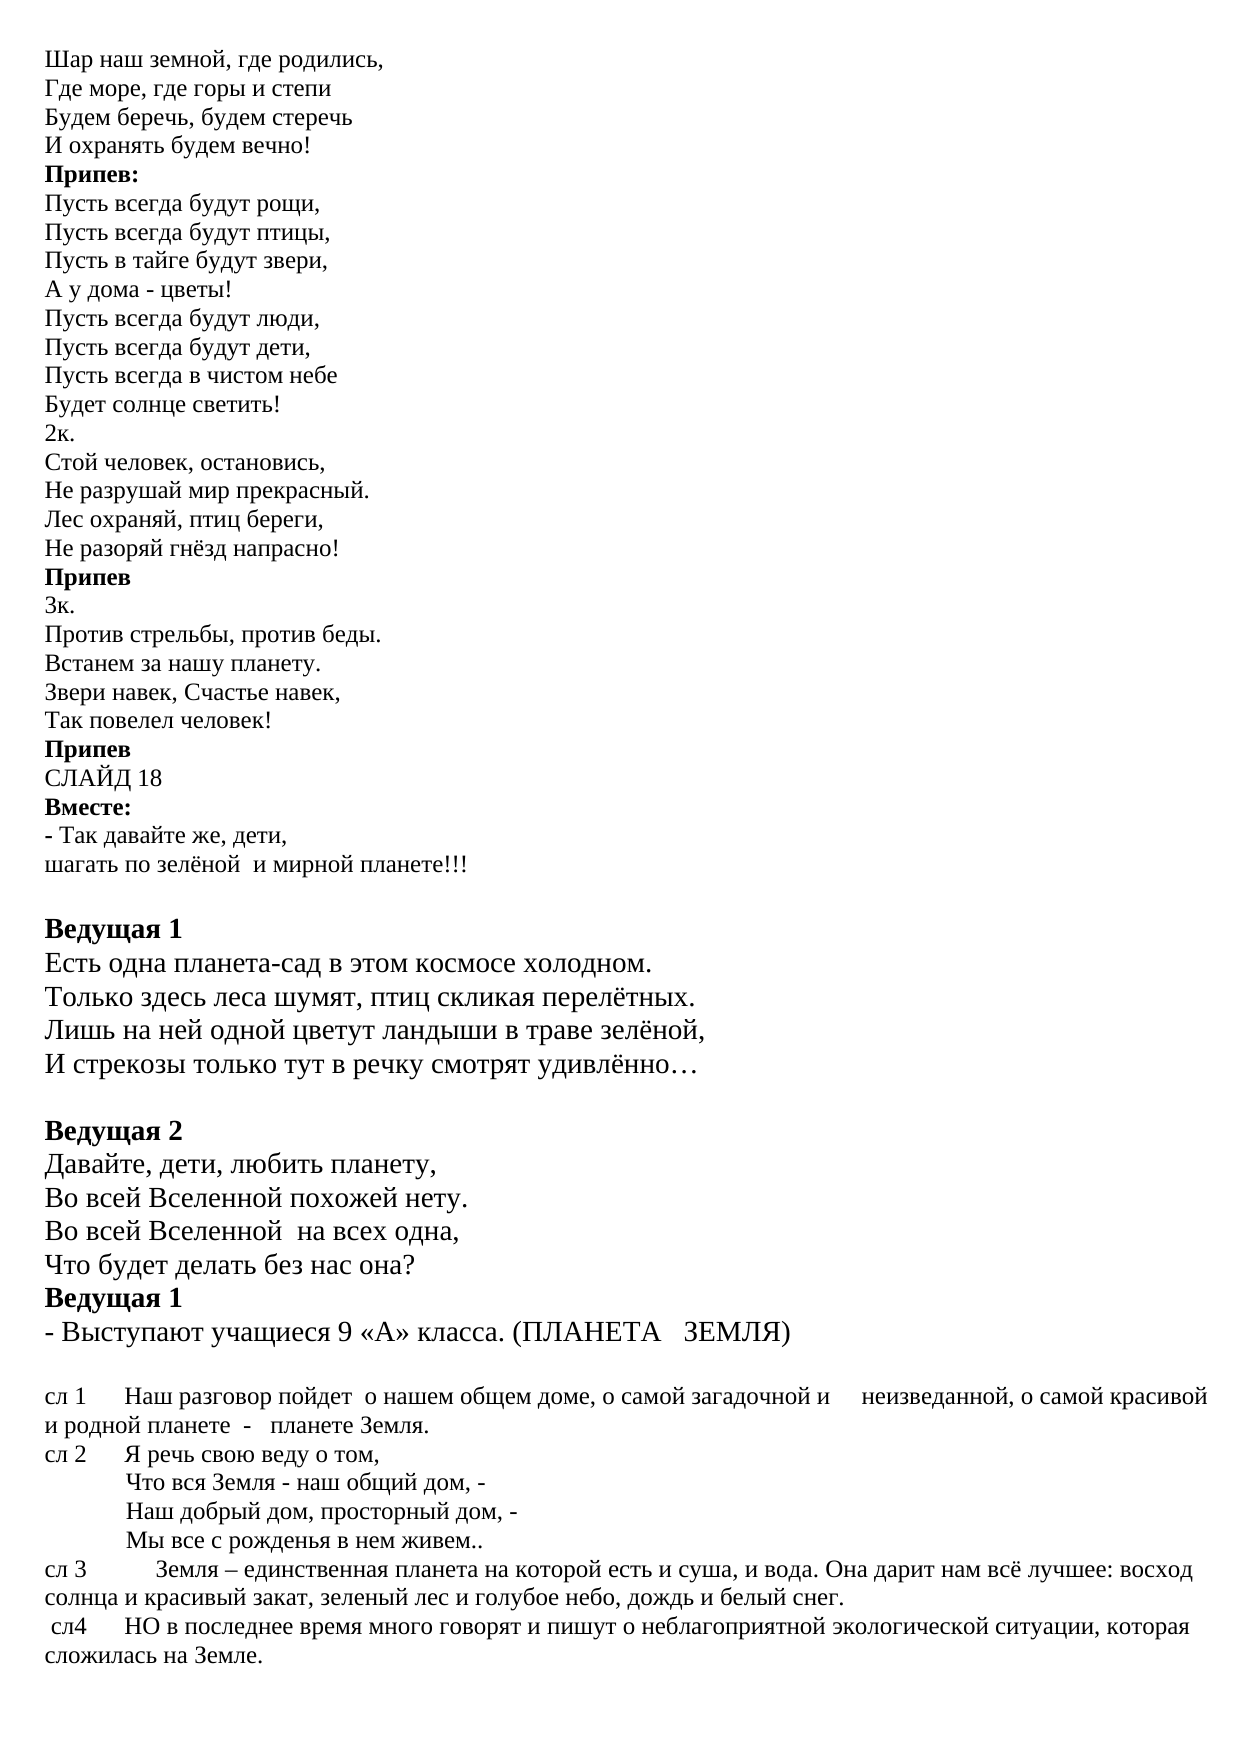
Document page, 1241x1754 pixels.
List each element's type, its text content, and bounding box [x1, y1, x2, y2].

text Ведущая 2 [44, 1113, 1211, 1146]
text сл 2 Я речь свою веду о том, Что вся Земля - наш общий дом, - Наш добрый дом, просторный дом, - Мы все с рожденья в нем живем.. [44, 1439, 1211, 1554]
text сл 1 Наш разговор пойдет о нашем общем доме, о самой загадочной и неизведанной, о самой красивой и родной планете - планете Земля. [44, 1381, 1211, 1439]
text Лишь на ней одной цветут ландыши в траве зелёной, [44, 1012, 1211, 1046]
text Только здесь леса шумят, птиц скликая перелётных. [44, 979, 1211, 1012]
text Во всей Вселенной похожей нету. [44, 1180, 1211, 1213]
text И стрекозы только тут в речку смотрят удивлённо… [44, 1046, 1211, 1079]
text Шар наш земной, где родились, Где море, где горы и степи Будем беречь, будем стеречь И охранять будем вечно! [44, 44, 1211, 159]
text шагать по зелёной и мирной планете!!! [44, 849, 1211, 878]
text сл 3 Земля – единственная планета на которой есть и суша, и вода. Она дарит нам всё лучшее: восход солнца и красивый закат, зеленый лес и голубое небо, дождь и белый снег. [44, 1554, 1211, 1611]
text Ведущая 1 [44, 1281, 1211, 1314]
text Что будет делать без нас она? [44, 1247, 1211, 1281]
text Есть одна планета-сад в этом космосе холодном. [44, 945, 1211, 979]
text - Выступают учащиеся 9 «А» класса. (ПЛАНЕТА ЗЕМЛЯ) [44, 1314, 1211, 1348]
text Во всей Вселенной на всех одна, [44, 1213, 1211, 1247]
text сл4 НО в последнее время много говорят и пишут о неблагоприятной экологической ситуации, которая сложилась на Земле. [44, 1611, 1211, 1669]
text - Так давайте же, дети, [44, 821, 1211, 849]
text СЛАЙД 18 [44, 763, 1211, 792]
text Давайте, дети, любить планету, [44, 1146, 1211, 1180]
text Вместе: [44, 792, 1211, 821]
text Ведущая 1 [44, 912, 1211, 945]
text Припев: Пусть всегда будут рощи, Пусть всегда будут птицы, Пусть в тайге будут звери, А у дома - цветы! Пусть всегда будут люди, Пусть всегда будут дети, Пусть всегда в чистом небе Будет солнце светить! [44, 159, 1211, 418]
text 2к. Стой человек, остановись, Не разрушай мир прекрасный. Лес охраняй, птиц береги, Не разоряй гнёзд напрасно! Припев 3к. Против стрельбы, против беды. Встанем за нашу планету. Звери навек, Счастье навек, Так повелел человек! Припев [44, 418, 1211, 763]
